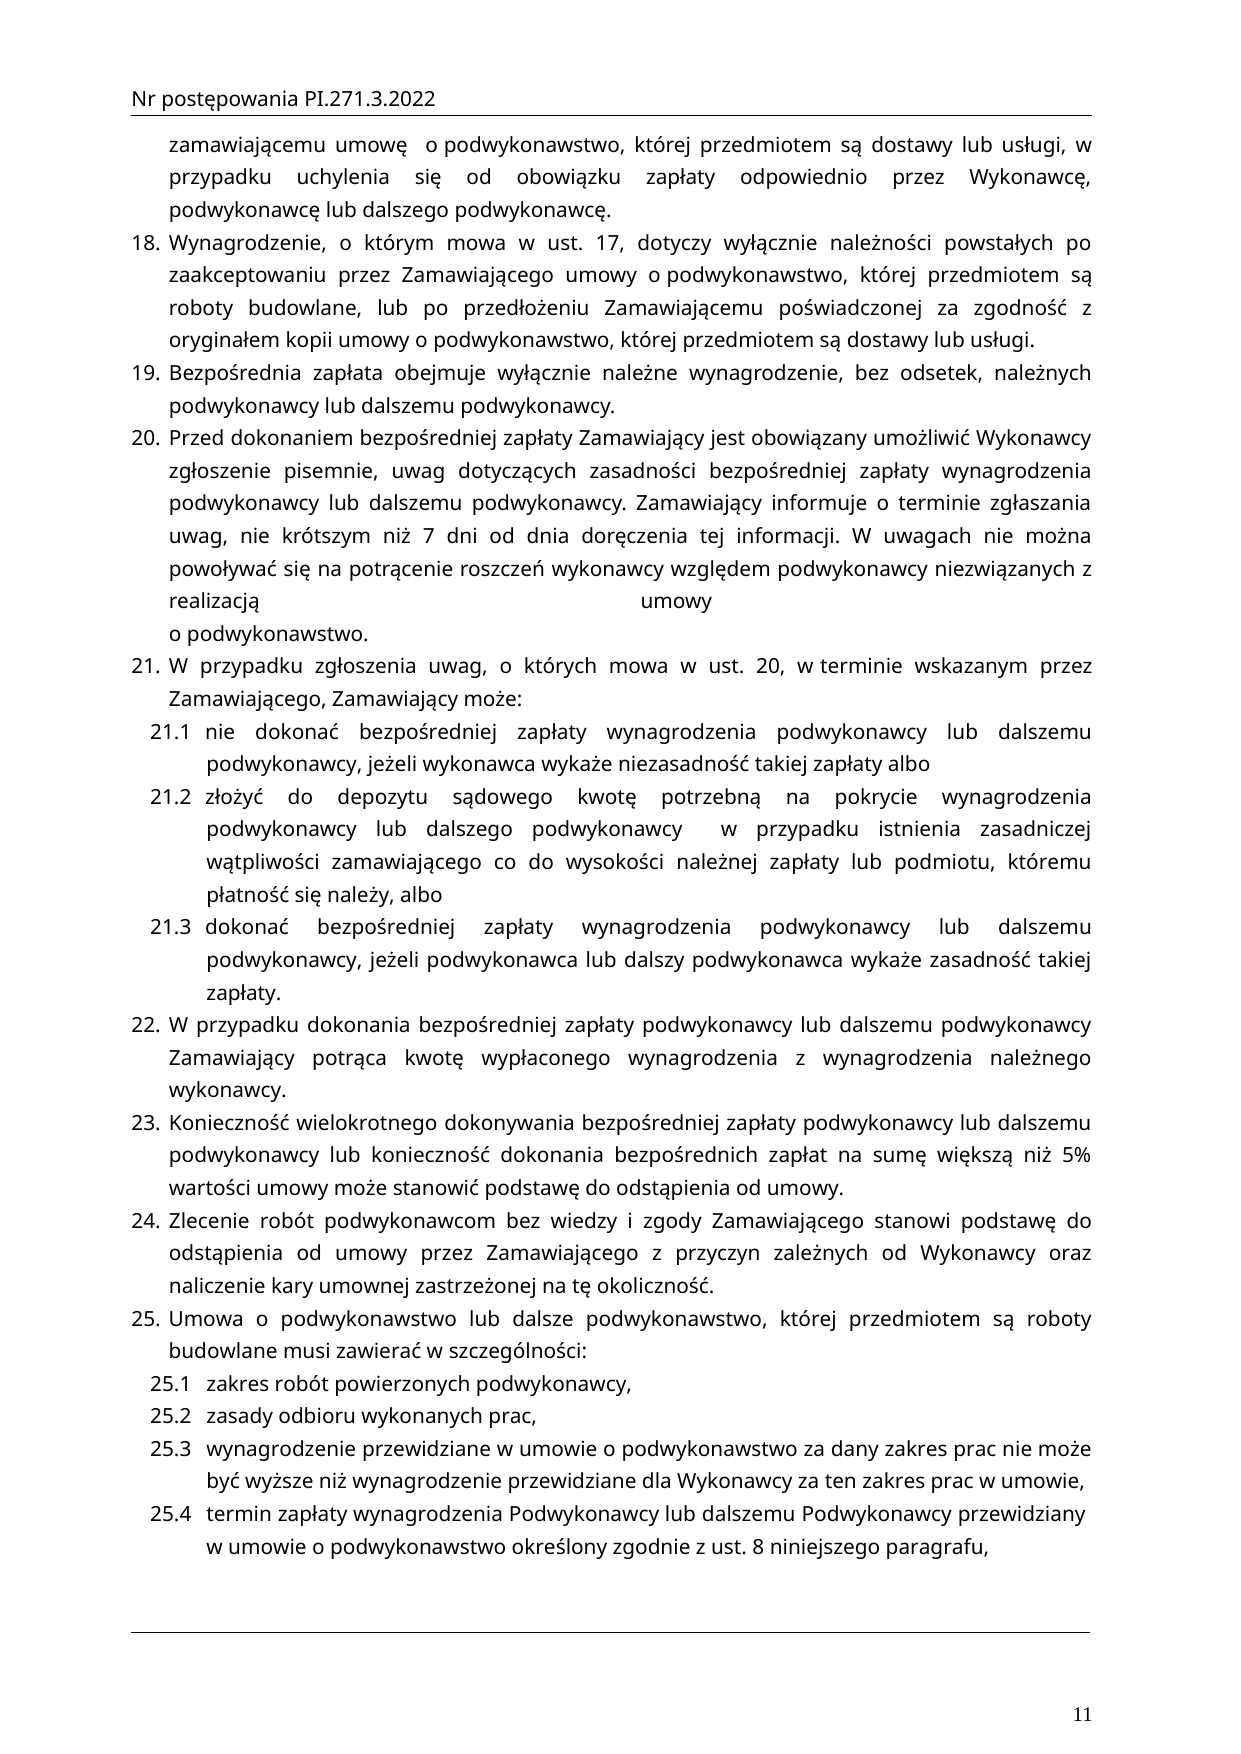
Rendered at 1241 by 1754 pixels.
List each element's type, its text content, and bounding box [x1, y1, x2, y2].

list termin zapłaty wynagrodzenia Podwykonawcy lub dalszemu Podwykonawcy przewidziany w umowie o podwykonawstwo określony zgodnie z ust. 8 niniejszego paragrafu, [150, 1499, 1092, 1560]
list Konieczność wielokrotnego dokonywania bezpośredniej zapłaty podwykonawcy lub dalszemu podwykonawcy lub konieczność dokonania bezpośrednich zapłat na sumę większą niż 5% wartości umowy może stanowić podstawę do odstąpienia od umowy. [131, 1108, 1092, 1202]
list nie dokonać bezpośredniej zapłaty wynagrodzenia podwykonawcy lub dalszemu podwykonawcy, jeżeli wykonawca wykaże niezasadność takiej zapłaty albo [150, 717, 1092, 778]
list Wynagrodzenie, o którym mowa w ust. 17, dotyczy wyłącznie należności powstałych po zaakceptowaniu przez Zamawiającego umowy o podwykonawstwo, której przedmiotem są roboty budowlane, lub po przedłożeniu Zamawiającemu poświadczonej za zgodność z oryginałem kopii umowy o podwykonawstwo, której przedmiotem są dostawy lub usługi. [131, 228, 1092, 354]
list zasady odbioru wykonanych prac, [150, 1401, 1092, 1430]
list W przypadku dokonania bezpośredniej zapłaty podwykonawcy lub dalszemu podwykonawcy Zamawiający potrąca kwotę wypłaconego wynagrodzenia z wynagrodzenia należnego wykonawcy. [131, 1010, 1092, 1104]
list Zlecenie robót podwykonawcom bez wiedzy i zgody Zamawiającego stanowi podstawę do odstąpienia od umowy przez Zamawiającego z przyczyn zależnych od Wykonawcy oraz naliczenie kary umownej zastrzeżonej na tę okoliczność. [131, 1206, 1092, 1299]
list Umowa o podwykonawstwo lub dalsze podwykonawstwo, której przedmiotem są roboty budowlane musi zawierać w szczególności: [131, 1304, 1092, 1365]
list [131, 130, 1092, 223]
list Przed dokonaniem bezpośredniej zapłaty Zamawiający jest obowiązany umożliwić Wykonawcy zgłoszenie pisemnie, uwag dotyczących zasadności bezpośredniej zapłaty wynagrodzenia podwykonawcy lub dalszemu podwykonawcy. Zamawiający informuje o terminie zgłaszania uwag, nie krótszym niż 7 dni od dnia doręczenia tej informacji. W uwagach nie można powoływać się na potrącenie roszczeń wykonawcy względem podwykonawcy niezwiązanych z realizacją umowy o podwykonawstwo. [131, 423, 1092, 647]
list wynagrodzenie przewidziane w umowie o podwykonawstwo za dany zakres prac nie może być wyższe niż wynagrodzenie przewidziane dla Wykonawcy za ten zakres prac w umowie, [150, 1434, 1092, 1495]
list złożyć do depozytu sądowego kwotę potrzebną na pokrycie wynagrodzenia podwykonawcy lub dalszego podwykonawcy w przypadku istnienia zasadniczej wątpliwości zamawiającego co do wysokości należnej zapłaty lub podmiotu, któremu płatność się należy, albo [150, 782, 1092, 908]
list Bezpośrednia zapłata obejmuje wyłącznie należne wynagrodzenie, bez odsetek, należnych podwykonawcy lub dalszemu podwykonawcy. [131, 358, 1092, 419]
list dokonać bezpośredniej zapłaty wynagrodzenia podwykonawcy lub dalszemu podwykonawcy, jeżeli podwykonawca lub dalszy podwykonawca wykaże zasadność takiej zapłaty. [150, 912, 1092, 1006]
list zakres robót powierzonych podwykonawcy, [150, 1369, 1092, 1397]
list W przypadku zgłoszenia uwag, o których mowa w ust. 20, w terminie wskazanym przez Zamawiającego, Zamawiający może: [131, 652, 1092, 713]
